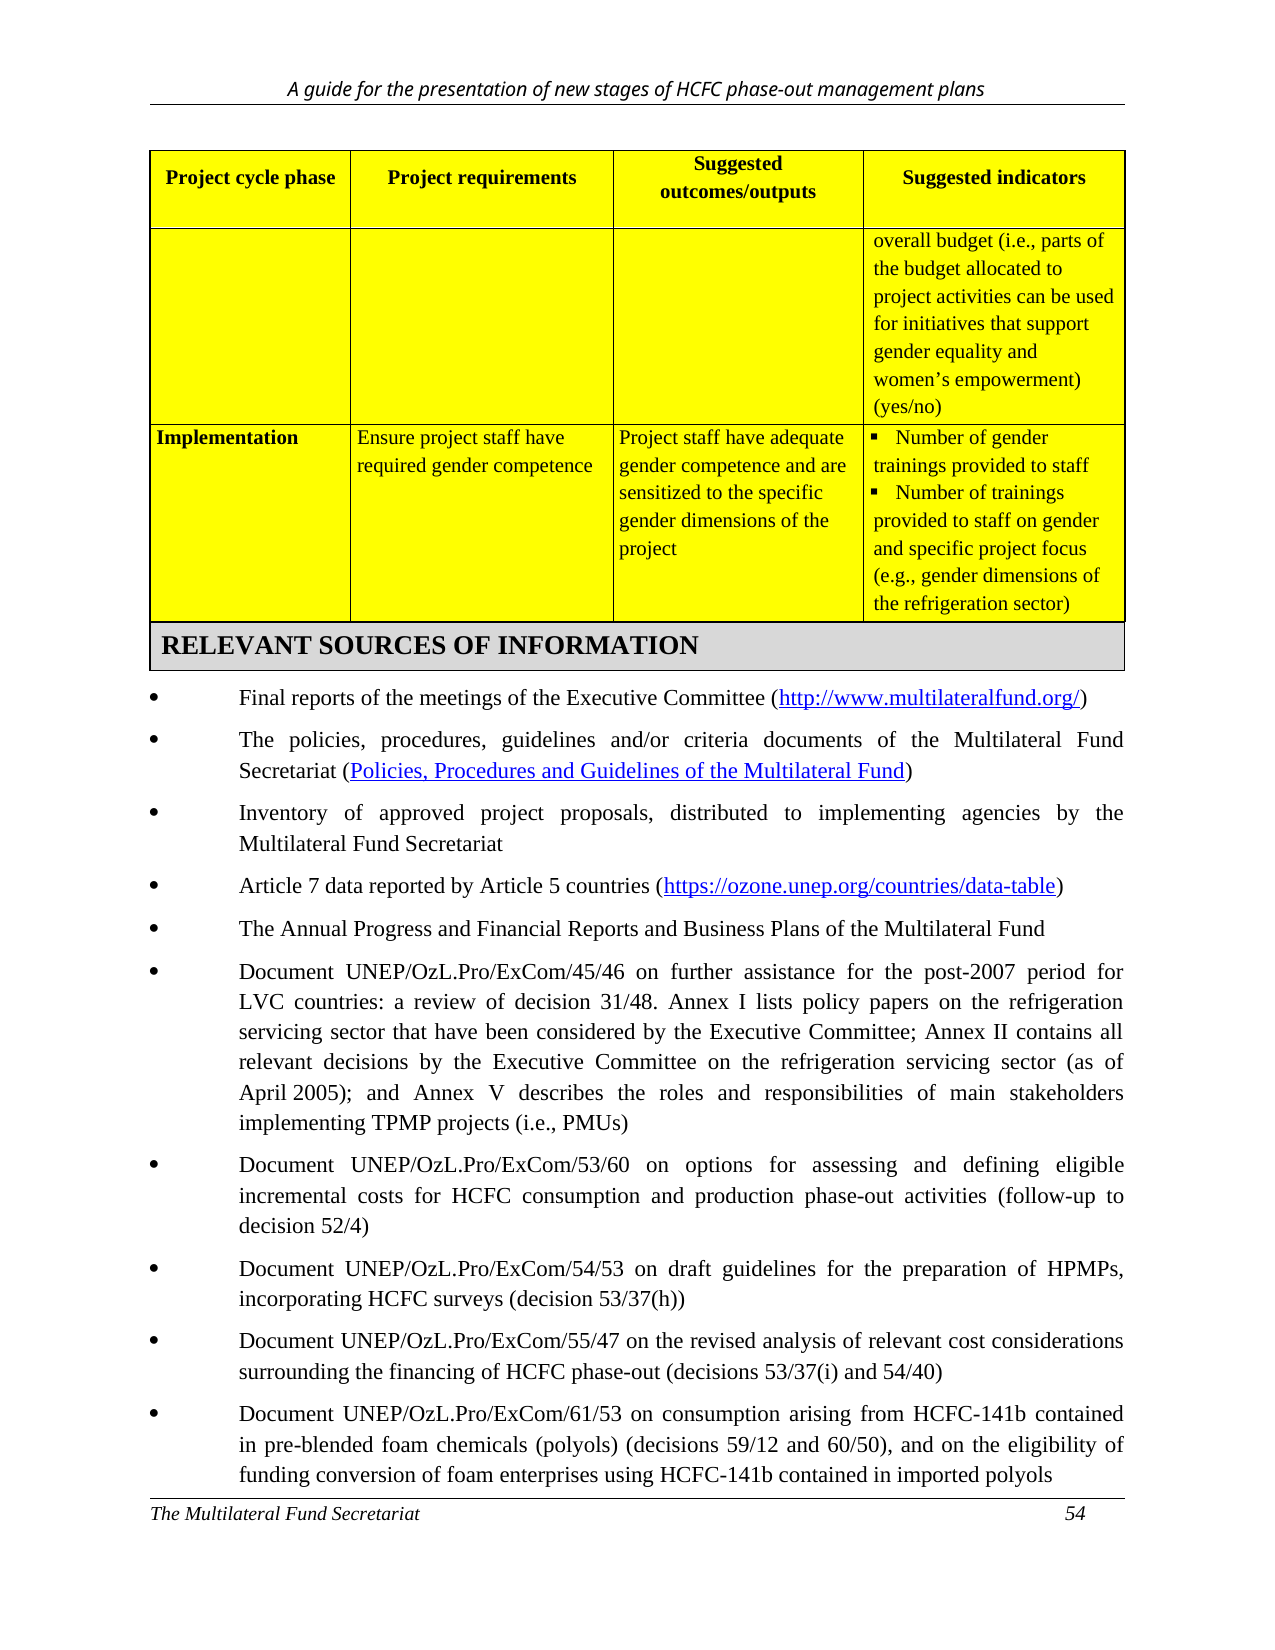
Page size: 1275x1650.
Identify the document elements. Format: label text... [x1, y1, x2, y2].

table_header RELEVANT SOURCES OF INFORMATION [151, 623, 1124, 670]
table_header Project cycle phase [151, 151, 350, 227]
table_cell Project staff have adequate gender competence and are sensitized to the specific gender dimensions of the project [614, 425, 863, 621]
list The Annual Progress and Financial Reports and Business Plans of the Multilateral Fund [150, 915, 1125, 941]
list Document UNEP/OzL.Pro/ExCom/55/47 on the revised analysis of relevant cost considerations surrounding the financing of HCFC phase-out (decisions 53/37(i) and 54/40) [150, 1328, 1125, 1384]
list Inventory of approved project proposals, distributed to implementing agencies by the Multilateral Fund Secretariat [150, 799, 1125, 856]
table_header Suggested indicators [864, 151, 1124, 227]
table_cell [864, 229, 1124, 424]
list Article 7 data reported by Article 5 countries (https://ozone.unep.org/countries/data-table) [150, 872, 1125, 899]
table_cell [351, 229, 613, 424]
table_cell Ensure project staff have required gender competence [351, 425, 613, 621]
list Document UNEP/OzL.Pro/ExCom/45/46 on further assistance for the post-2007 period for LVC countries: a review of decision 31/48. Annex I lists policy papers on the refrigeration servicing sector that have been considered by the Executive Committee; Annex II contains all relevant decisions by the Executive Committee on the refrigeration servicing sector (as of April 2005); and Annex V describes the roles and responsibilities of main stakeholders implementing TPMP projects (i.e., PMUs) [150, 958, 1125, 1135]
table_cell Implementation [151, 425, 350, 621]
list Document UNEP/OzL.Pro/ExCom/61/53 on consumption arising from HCFC-141b contained in pre-blended foam chemicals (polyols) (decisions 59/12 and 60/50), and on the eligibility of funding conversion of foam enterprises using HCFC-141b contained in imported polyols [150, 1401, 1125, 1487]
table_cell Number of gender trainings provided to staff Number of trainings provided to staff on gender and specific project focus (e.g., gender dimensions of the refrigeration sector) [864, 425, 1124, 621]
list Document UNEP/OzL.Pro/ExCom/54/53 on draft guidelines for the preparation of HPMPs, incorporating HCFC surveys (decision 53/37(h)) [150, 1255, 1125, 1311]
list Final reports of the meetings of the Executive Committee (http://www.multilateralfund.org/) [150, 684, 1125, 710]
list Document UNEP/OzL.Pro/ExCom/53/60 on options for assessing and defining eligible incremental costs for HCFC consumption and production phase-out activities (follow-up to decision 52/4) [150, 1152, 1125, 1238]
table_header Suggested outcomes/outputs [614, 151, 863, 227]
table_header Project requirements [351, 151, 613, 227]
list The policies, procedures, guidelines and/or criteria documents of the Multilateral Fund Secretariat (Policies, Procedures and Guidelines of the Multilateral Fund) [150, 727, 1125, 783]
